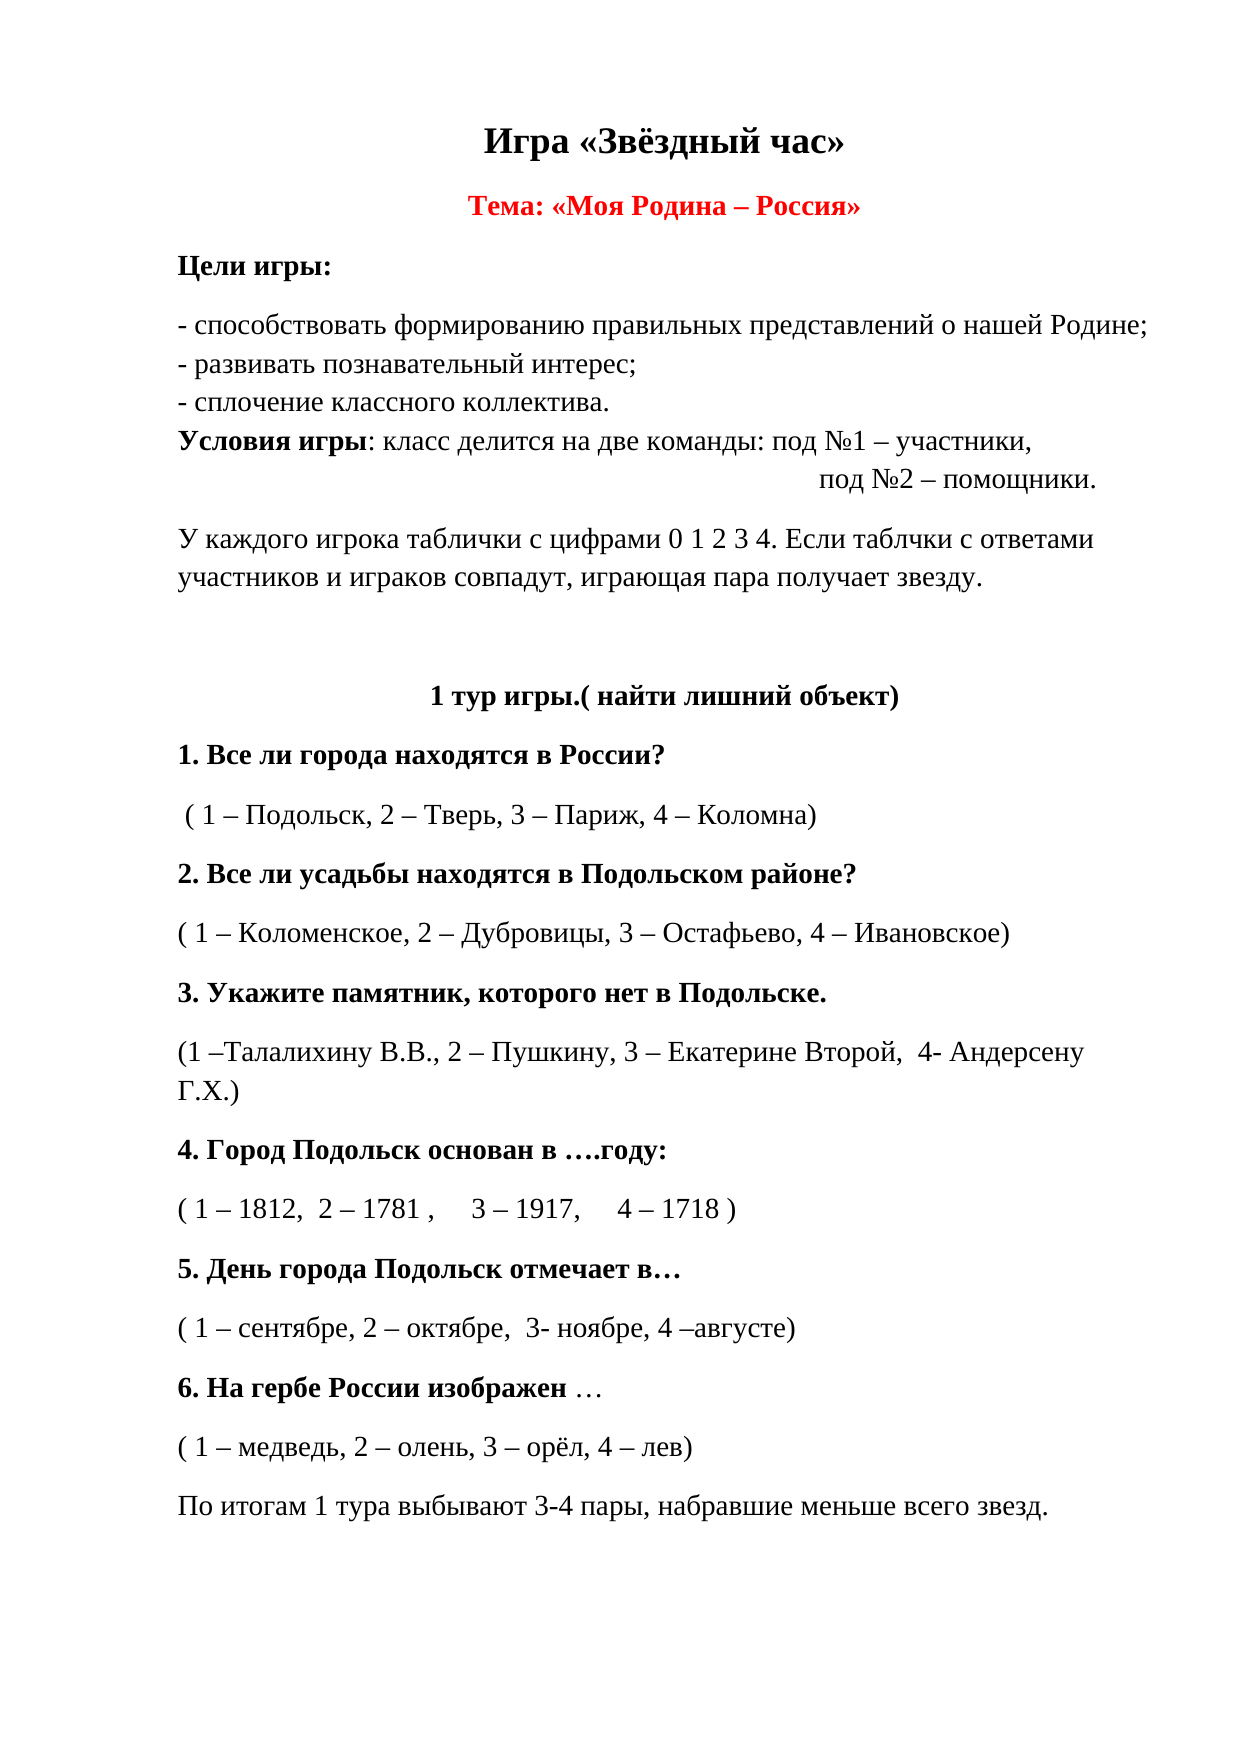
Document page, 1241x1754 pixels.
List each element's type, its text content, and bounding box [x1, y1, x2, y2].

text ( 1 – Подольск, 2 – Тверь, 3 – Париж, 4 – Коломна) [177, 797, 1152, 830]
text ( 1 – сентябре, 2 – октябре, 3- ноябре, 4 –августе) [177, 1310, 1152, 1344]
text ( 1 – медведь, 2 – олень, 3 – орёл, 4 – лев) [177, 1429, 1152, 1463]
text 6. На гербе России изображен … [177, 1370, 1152, 1403]
text 1 тур игры.( найти лишний объект) [177, 678, 1152, 712]
text 4. Город Подольск основан в ….году: [177, 1132, 1152, 1166]
text 5. День города Подольск отмечает в… [177, 1251, 1152, 1284]
text Тема: «Моя Родина – Россия» [177, 188, 1152, 222]
text У каждого игрока таблички с цифрами 0 1 2 3 4. Если таблчки с ответами участников и играков совпадут, играющая пара получает звезду. [177, 521, 1152, 593]
text Цели игры: [177, 248, 1152, 281]
text Игра «Звёздный час» [177, 118, 1152, 161]
text Условия игры: класс делится на две команды: под №1 – участники, [177, 423, 1152, 456]
text 2. Все ли усадьбы находятся в Подольском районе? [177, 856, 1152, 890]
text ( 1 – Коломенское, 2 – Дубровицы, 3 – Остафьево, 4 – Ивановское) [177, 916, 1152, 949]
text По итогам 1 тура выбывают 3-4 пары, набравшие меньше всего звезд. [177, 1488, 1152, 1522]
text 1. Все ли города находятся в России? [177, 737, 1152, 771]
text - развивать познавательный интерес; [177, 346, 1152, 379]
text 3. Укажите памятник, которого нет в Подольске. [177, 975, 1152, 1008]
text под №2 – помощники. [177, 461, 1152, 495]
text - сплочение классного коллектива. [177, 384, 1152, 418]
text ( 1 – 1812, 2 – 1781 , 3 – 1917, 4 – 1718 ) [177, 1192, 1152, 1225]
text - способствовать формированию правильных представлений о нашей Родине; [177, 307, 1152, 341]
text (1 –Талалихину В.В., 2 – Пушкину, 3 – Екатерине Второй, 4- Андерсену Г.Х.) [177, 1034, 1152, 1106]
